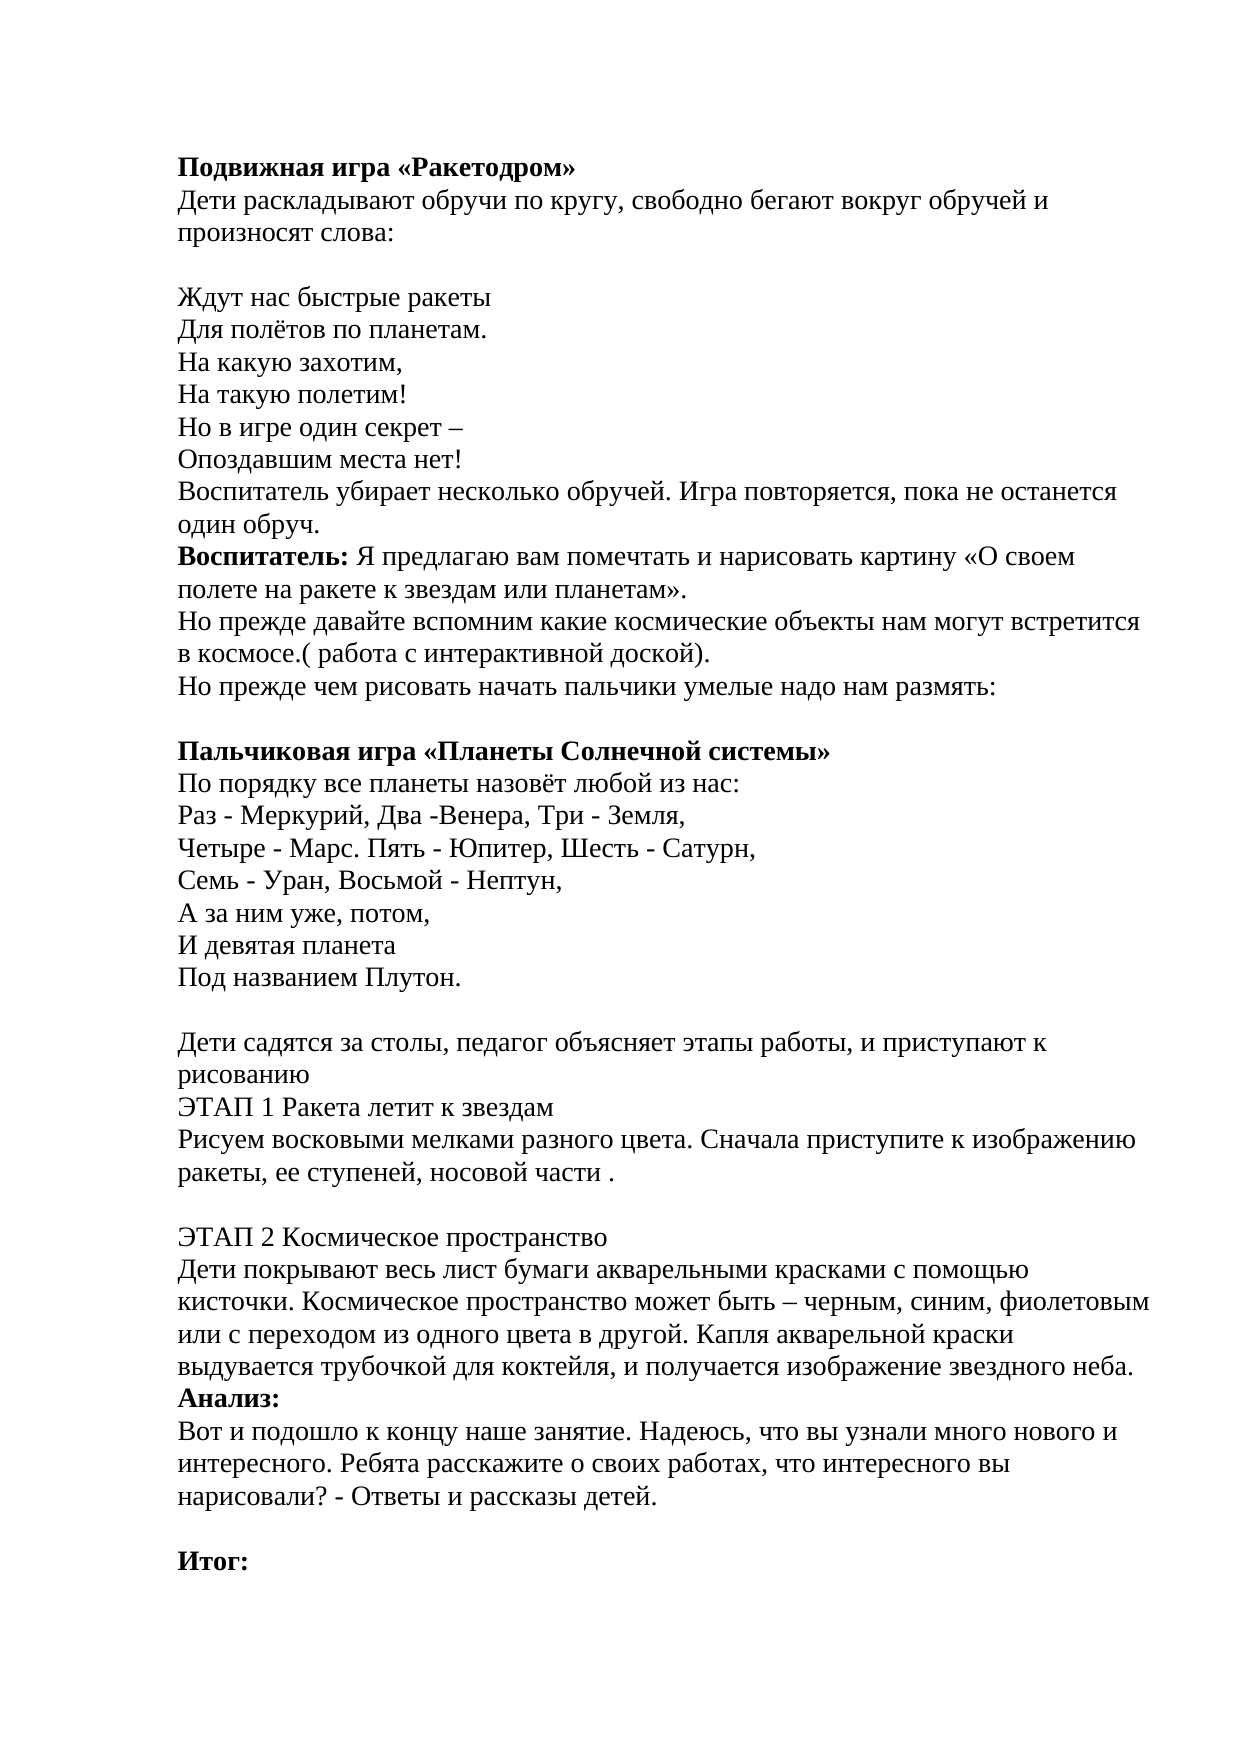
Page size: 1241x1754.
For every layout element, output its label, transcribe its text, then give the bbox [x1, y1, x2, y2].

text Дети садятся за столы, педагог объясняет этапы работы, и приступают к рисованию ЭТАП 1 Ракета летит к звездам Рисуем восковыми мелками разного цвета. Сначала приступите к изображению ракеты, ее ступеней, носовой части . [177, 993, 1152, 1187]
text ЭТАП 2 Космическое пространство Дети покрывают весь лист бумаги акварельными красками с помощью кисточки. Космическое пространство может быть – черным, синим, фиолетовым или с переходом из одного цвета в другой. Капля акварельной краски выдувается трубочкой для коктейля, и получается изображение звездного неба. Анализ: Вот и подошло к концу наше занятие. Надеюсь, что вы узнали много нового и интересного. Ребята расскажите о своих работах, что интересного вы нарисовали? - Ответы и рассказы детей. Итог: [177, 1187, 1152, 1576]
text Воспитатель: Я предлагаю вам помечтать и нарисовать картину «О своем полете на ракете к звездам или планетам». Но прежде давайте вспомним какие космические объекты нам могут встретится в космосе.( работа с интерактивной доской). Но прежде чем рисовать начать пальчики умелые надо нам размять: [177, 539, 1152, 701]
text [177, 118, 1152, 539]
text Пальчиковая игра «Планеты Солнечной системы» По порядку все планеты назовёт любой из нас: Раз - Меркурий, Два -Венера, Три - Земля, Четыре - Марс. Пять - Юпитер, Шесть - Сатурн, Семь - Уран, Восьмой - Нептун, А за ним уже, потом, И девятая планета Под названием Плутон. [177, 701, 1152, 993]
